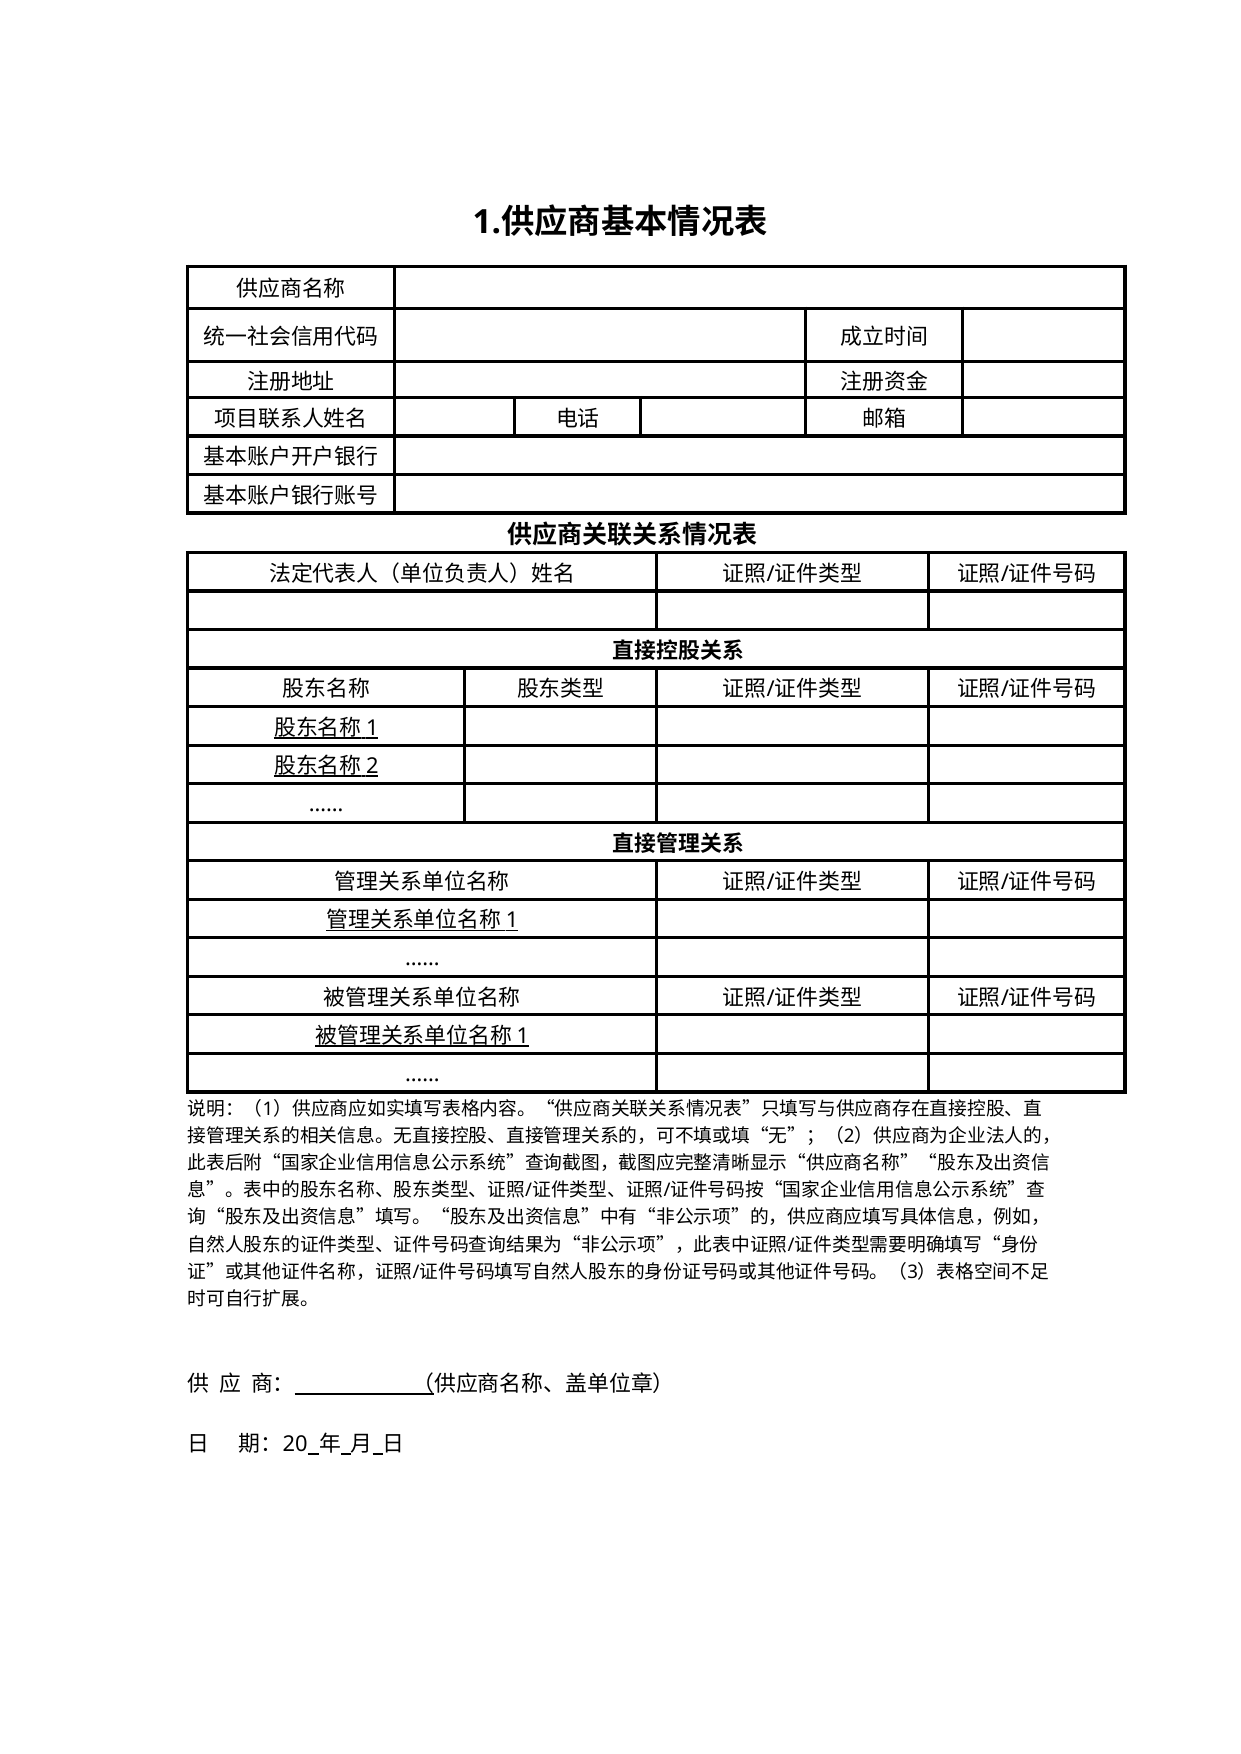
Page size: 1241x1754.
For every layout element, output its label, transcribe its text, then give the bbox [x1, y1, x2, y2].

table_cell [658, 1016, 927, 1052]
table_cell [658, 939, 927, 975]
table_cell [189, 593, 655, 628]
table_cell 股东名称2 [189, 747, 463, 782]
table_cell [930, 901, 1123, 936]
table_cell [964, 363, 1123, 396]
table_cell [658, 747, 927, 782]
table_cell [642, 399, 804, 434]
table_header 证照/证件号码 [930, 554, 1123, 589]
table_cell [466, 708, 655, 743]
table_cell 注册资金 [807, 363, 961, 396]
table_cell [658, 901, 927, 936]
table_header 供应商名称 [189, 268, 393, 307]
table_cell 邮箱 [807, 399, 961, 434]
table_cell 直接控股关系 [189, 631, 1123, 666]
table_cell 基本账户开户银行 [189, 438, 393, 473]
text 1.供应商基本情况表 [187, 187, 1053, 252]
table_cell 直接管理关系 [189, 824, 1123, 859]
table_cell 证照/证件类型 [658, 978, 927, 1013]
table_cell 被管理关系单位名称1 [189, 1016, 655, 1052]
table_cell 注册地址 [189, 363, 393, 396]
table_cell …… [189, 785, 463, 821]
table_cell [930, 747, 1123, 782]
table_cell 被管理关系单位名称 [189, 978, 655, 1013]
table_cell [658, 708, 927, 743]
table_cell [396, 363, 804, 396]
table_cell …… [189, 1055, 655, 1090]
table_cell [930, 708, 1123, 743]
text 日 期：20 年 月 日 [187, 1426, 1053, 1457]
table_cell [930, 1055, 1123, 1090]
table_cell 证照/证件类型 [658, 670, 927, 705]
table_cell [930, 1016, 1123, 1052]
table_cell 证照/证件号码 [930, 862, 1123, 898]
table_cell 成立时间 [807, 310, 961, 360]
table_header 法定代表人（单位负责人）姓名 [189, 554, 655, 589]
table_cell 证照/证件号码 [930, 670, 1123, 705]
text 供 应 商： （供应商名称、盖单位章） [187, 1366, 1053, 1397]
text 供应商关联关系情况表 [187, 515, 1053, 551]
text 说明：（1）供应商应如实填写表格内容。“供应商关联关系情况表”只填写与供应商存在直接控股、直接管理关系的相关信息。无直接控股、直接管理关系的，可不填或填“无”；（2）供应商为企业法人的，此表后附“国家企业信用信息公示系统”查询截图，截图应完整清晰显示“供应商名称”“股东及出资信息”。表中的股东名称、股东类型、证照/证件类型、证照/证件号码按“国家企业信用信息公示系统”查询“股东及出资信息”填写。“股东及出资信息”中有“非公示项”的，供应商应填写具体信息，例如，自然人股东的证件类型、证件号码查询结果为“非公示项”，此表中证照/证件类型需要明确填写“身份证”或其他证件名称，证照/证件号码填写自然人股东的身份证号码或其他证件号码。（3）表格空间不足时可自行扩展。 [187, 1094, 1053, 1311]
table_cell [396, 438, 1123, 473]
table_cell [658, 1055, 927, 1090]
table_cell 基本账户银行账号 [189, 476, 393, 511]
table_cell [396, 476, 1123, 511]
table_header 证照/证件类型 [658, 554, 927, 589]
table_cell 电话 [516, 399, 639, 434]
table_header [396, 268, 1123, 307]
table_cell 股东名称 [189, 670, 463, 705]
table_cell 证照/证件类型 [658, 862, 927, 898]
table_cell 项目联系人姓名 [189, 399, 393, 434]
table_cell 证照/证件号码 [930, 978, 1123, 1013]
table_cell …… [189, 939, 655, 975]
table_cell [658, 785, 927, 821]
table_cell [930, 939, 1123, 975]
table_cell 管理关系单位名称1 [189, 901, 655, 936]
table_cell [964, 399, 1123, 434]
table_cell [466, 785, 655, 821]
table_cell 统一社会信用代码 [189, 310, 393, 360]
table_cell [396, 399, 513, 434]
table_cell [396, 310, 804, 360]
table_cell 管理关系单位名称 [189, 862, 655, 898]
table_cell [930, 593, 1123, 628]
table_cell [658, 593, 927, 628]
table_cell 股东类型 [466, 670, 655, 705]
table_cell [466, 747, 655, 782]
table_cell 股东名称1 [189, 708, 463, 743]
table_cell [930, 785, 1123, 821]
table_cell [964, 310, 1123, 360]
